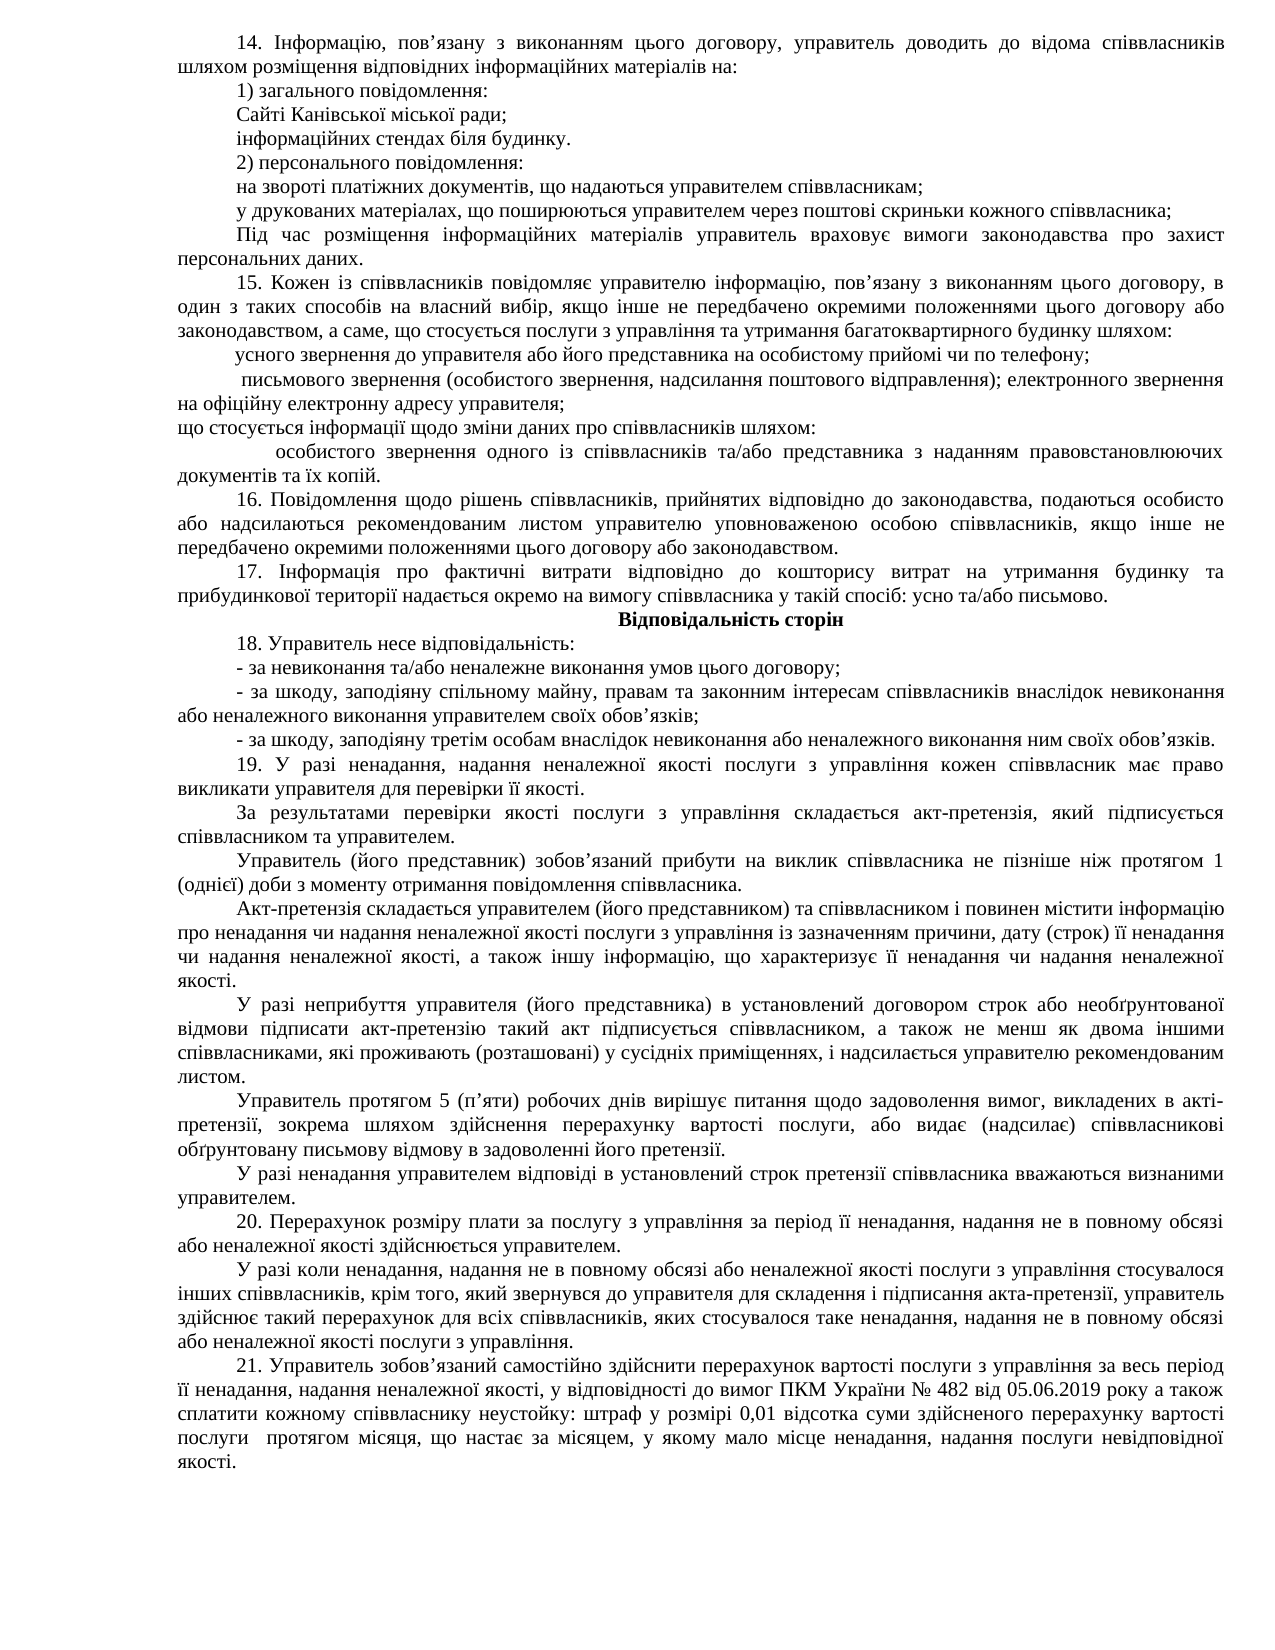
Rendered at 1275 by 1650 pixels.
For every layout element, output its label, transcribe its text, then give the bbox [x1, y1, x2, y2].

text 16. Повідомлення щодо рішень співвласників, прийнятих відповідно до законодавства, подаються особисто або надсилаються рекомендованим листом управителю уповноваженою особою співвласників, якщо інше не передбачено окремими положеннями цього договору або законодавством. [177, 487, 1226, 559]
text - за невиконання та/або неналежне виконання умов цього договору; [177, 655, 1226, 679]
text письмового звернення (особистого звернення, надсилання поштового відправлення); електронного звернення на офіційну електронну адресу управителя; [177, 366, 1226, 414]
text усного звернення до управителя або його представника на особистому прийомі чи по телефону; [177, 342, 1226, 366]
text інформаційних стендах біля будинку. [177, 126, 1226, 150]
text 21. Управитель зобов’язаний самостійно здійснити перерахунок вартості послуги з управління за весь період її ненадання, надання неналежної якості, у відповідності до вимог ПКМ України № 482 від 05.06.2019 року а також сплатити кожному співвласнику неустойку: штраф у розмірі 0,01 відсотка суми здійсненого перерахунку вартості послуги протягом місяця, що настає за місяцем, у якому мало місце ненадання, надання послуги невідповідної якості. [177, 1353, 1226, 1473]
text у друкованих матеріалах, що поширюються управителем через поштові скриньки кожного співвласника; [177, 198, 1226, 222]
text що стосується інформації щодо зміни даних про співвласників шляхом: [177, 414, 1226, 439]
text Сайті Канівської міської ради; [177, 102, 1226, 126]
text 17. Інформація про фактичні витрати відповідно до кошторису витрат на утримання будинку та прибудинкової території надається окремо на вимогу співвласника у такій спосіб: усно та/або письмово. [177, 559, 1226, 607]
text Управитель (його представник) зобов’язаний прибути на виклик співвласника не пізніше ніж протягом 1 (однієї) доби з моменту отримання повідомлення співвласника. [177, 848, 1226, 896]
text на звороті платіжних документів, що надаються управителем співвласникам; [177, 174, 1226, 198]
text 1) загального повідомлення: [177, 78, 1226, 102]
text особистого звернення одного із співвласників та/або представника з наданням правовстановлюючих документів та їх копій. [177, 439, 1226, 487]
text За результатами перевірки якості послуги з управління складається акт-претензія, який підписується співвласником та управителем. [177, 799, 1226, 848]
text - за шкоду, заподіяну третім особам внаслідок невиконання або неналежного виконання ним своїх обов’язків. [177, 727, 1226, 751]
text 2) персонального повідомлення: [177, 150, 1226, 174]
text - за шкоду, заподіяну спільному майну, правам та законним інтересам співвласників внаслідок невиконання або неналежного виконання управителем своїх обов’язків; [177, 679, 1226, 727]
text У разі неприбуття управителя (його представника) в установлений договором строк або необґрунтованої відмови підписати акт-претензію такий акт підписується співвласником, а також не менш як двома іншими співвласниками, які проживають (розташовані) у сусідніх приміщеннях, і надсилається управителю рекомендованим листом. [177, 992, 1226, 1088]
text 15. Кожен із співвласників повідомляє управителю інформацію, пов’язану з виконанням цього договору, в один з таких способів на власний вибір, якщо інше не передбачено окремими положеннями цього договору або законодавством, а саме, що стосується послуги з управління та утримання багатоквартирного будинку шляхом: [177, 270, 1226, 342]
text Відповідальність сторін [177, 607, 1226, 631]
text Управитель протягом 5 (п’яти) робочих днів вирішує питання щодо задоволення вимог, викладених в акті-претензії, зокрема шляхом здійснення перерахунку вартості послуги, або видає (надсилає) співвласникові обґрунтовану письмову відмову в задоволенні його претензії. [177, 1088, 1226, 1161]
text 18. Управитель несе відповідальність: [177, 631, 1226, 655]
text У разі ненадання управителем відповіді в установлений строк претензії співвласника вважаються визнаними управителем. [177, 1161, 1226, 1209]
text 19. У разі ненадання, надання неналежної якості послуги з управління кожен співвласник має право викликати управителя для перевірки її якості. [177, 751, 1226, 799]
text Під час розміщення інформаційних матеріалів управитель враховує вимоги законодавства про захист персональних даних. [177, 222, 1226, 270]
text 20. Перерахунок розміру плати за послугу з управління за період її ненадання, надання не в повному обсязі або неналежної якості здійснюється управителем. [177, 1209, 1226, 1257]
text У разі коли ненадання, надання не в повному обсязі або неналежної якості послуги з управління стосувалося інших співвласників, крім того, який звернувся до управителя для складення і підписання акта-претензії, управитель здійснює такий перерахунок для всіх співвласників, яких стосувалося таке ненадання, надання не в повному обсязі або неналежної якості послуги з управління. [177, 1257, 1226, 1353]
text 14. Інформацію, пов’язану з виконанням цього договору, управитель доводить до відома співвласників шляхом розміщення відповідних інформаційних матеріалів на: [177, 29, 1226, 78]
text Акт-претензія складається управителем (його представником) та співвласником і повинен містити інформацію про ненадання чи надання неналежної якості послуги з управління із зазначенням причини, дату (строк) її ненадання чи надання неналежної якості, а також іншу інформацію, що характеризує її ненадання чи надання неналежної якості. [177, 896, 1226, 992]
